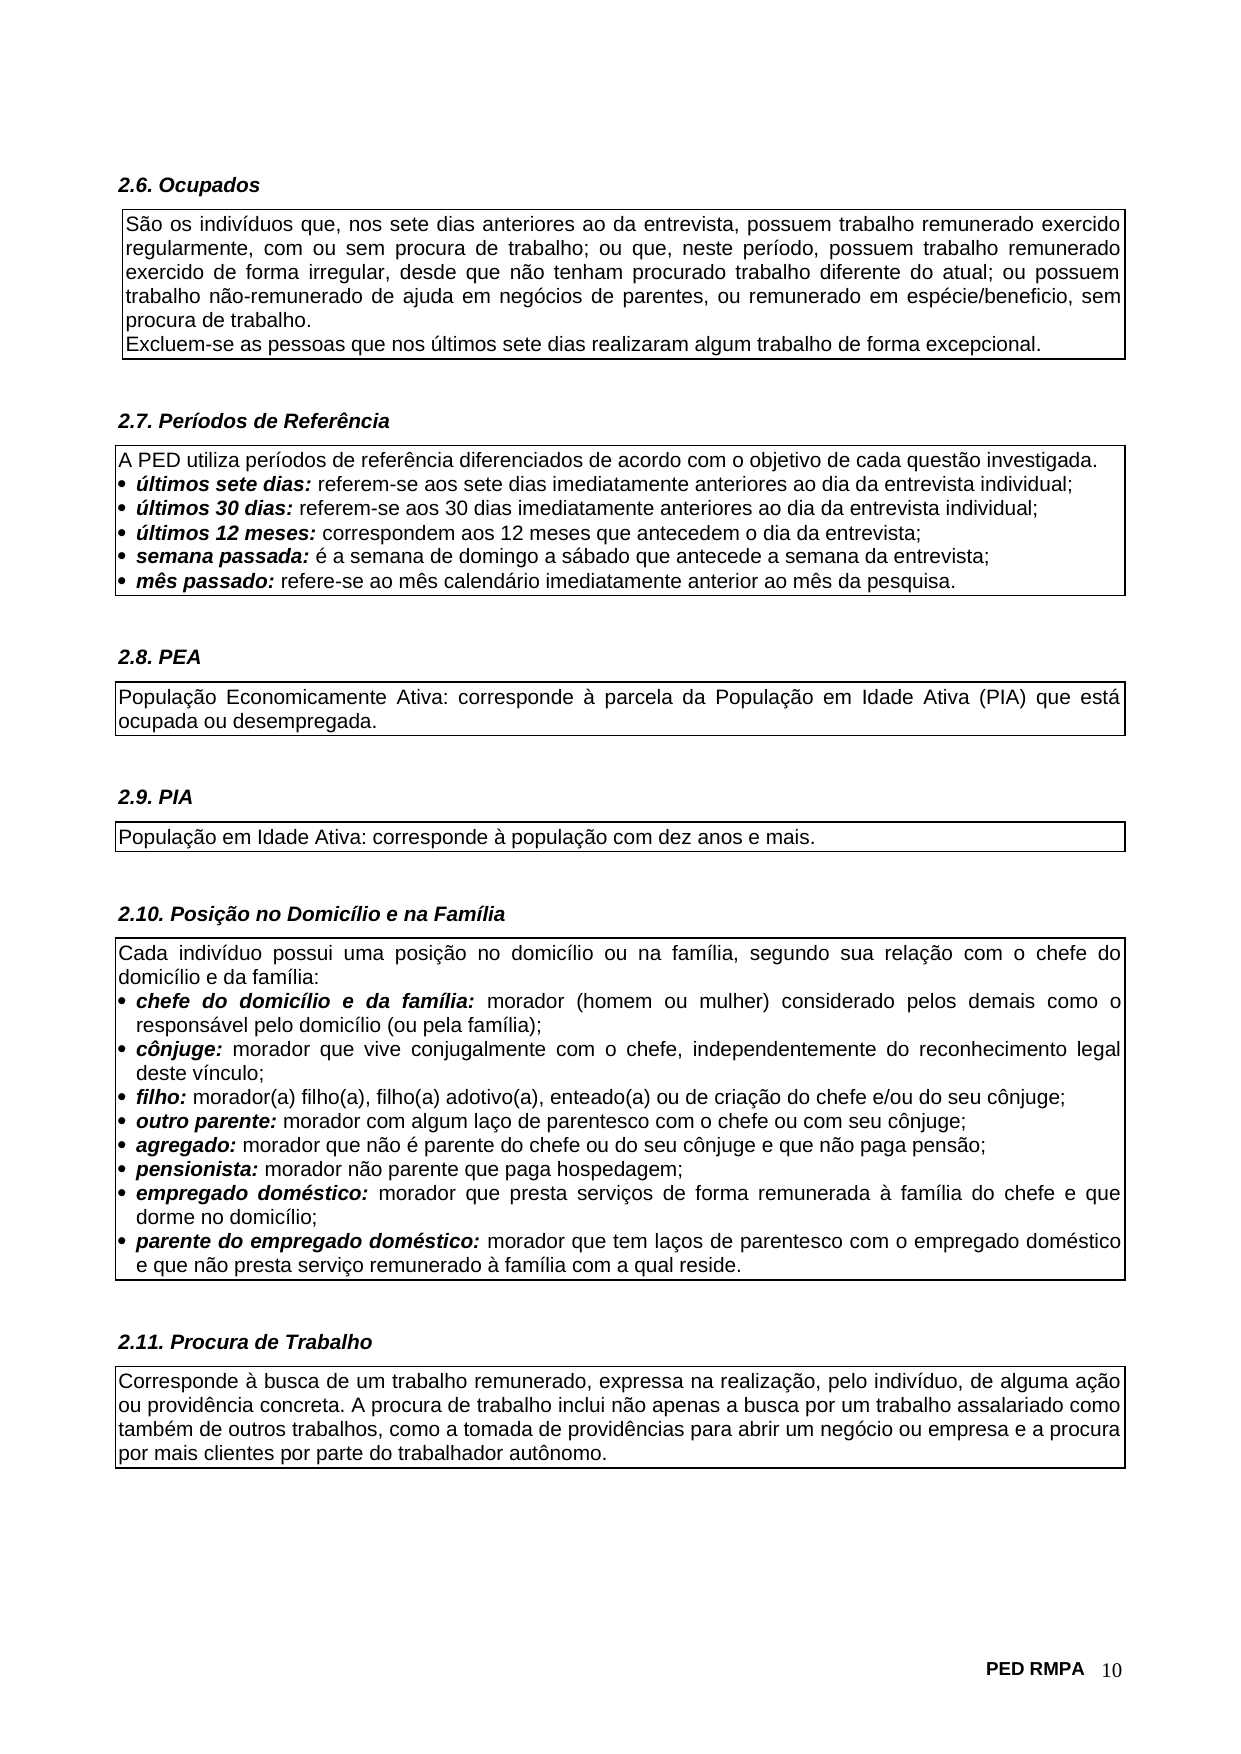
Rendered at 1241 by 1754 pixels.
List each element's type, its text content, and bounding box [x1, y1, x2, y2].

text Excluem-se as pessoas que nos últimos sete dias realizaram algum trabalho de forma excepcional. [123, 328, 1124, 358]
text População : corresponde à população com dez anos e mais. [116, 823, 1124, 851]
list outro parente: morador com algum laço de parentesco com o chefe ou com seu cônjuge; [118, 1109, 1122, 1133]
list agregado: morador que não é parente do chefe ou do seu cônjuge e que não paga pensão; [118, 1133, 1122, 1157]
text 2.11. Procura de Trabalho [118, 1330, 1122, 1354]
text 2.9. PIA [118, 785, 1122, 809]
list filho: morador(a) filho(a), filho(a) adotivo(a), enteado(a) ou de criação do chefe e/ou do seu cônjuge; [118, 1085, 1122, 1109]
list semana passada: é a semana de domingo a sábado que antecede a semana da entrevista; [118, 544, 1122, 565]
list últimos sete dias: referem-se aos sete dias imediatamente anteriores ao dia da entrevista individual; [118, 472, 1122, 496]
text População Economicamente Ativa: corresponde à parcela da População (PIA) que está ocupada ou desempregada. [116, 683, 1124, 735]
list pensionista: morador não parente que paga hospedagem; [118, 1157, 1122, 1181]
list parente do empregado doméstico: morador que tem laços de parentesco com o empregado doméstico e que não presta serviço remunerado à família com a qual reside. [116, 1226, 1124, 1279]
list últimos 30 dias: referem-se aos 30 dias imediatamente anteriores ao dia da entrevista individual; [118, 496, 1122, 520]
text 2.10. Posição no Domicílio e na Família [118, 901, 1122, 925]
text A PED utiliza períodos de referência diferenciados de acordo com o objetivo de cada questão investigada. [116, 446, 1124, 472]
list empregado doméstico: morador que presta serviços de forma remunerada à família do chefe e que dorme no domicílio; [118, 1181, 1122, 1226]
text 2.7. Períodos de Referência [118, 409, 1122, 433]
text Corresponde à busca de um trabalho remunerado, expressa na realização, pelo indivíduo, de alguma ação ou providência concreta. A procura de trabalho inclui não apenas a busca por um trabalho assalariado como também de outros trabalhos, como a tomada de providências para abrir um negócio ou empresa e a procura por mais clientes por parte do trabalhador autônomo. [116, 1367, 1124, 1467]
text São os indivíduos que, nos sete dias anteriores ao da entrevista, possuem trabalho remunerado exercido regularmente, com ou sem procura de trabalho; ou que, neste período, possuem trabalho remunerado exercido de forma irregular, desde que não tenham procurado trabalho diferente do atual; ou possuem trabalho não-remunerado de ajuda em negócios de parentes, ou remunerado em espécie/beneficio, sem procura de trabalho. [123, 210, 1124, 328]
text 2.8. PEA [118, 645, 1122, 669]
list cônjuge: morador que vive conjugalmente com o chefe, independentemente do reconhecimento legal deste vínculo; [118, 1037, 1122, 1085]
text Cada indivíduo possui uma posição no domicílio ou na família, segundo sua relação com o chefe do domicílio e da família: [116, 939, 1124, 989]
text 2.6. Ocupados [118, 173, 1122, 197]
list chefe do domicílio e da família: morador (homem ou mulher) considerado pelos demais como o responsável pelo domicílio (ou pela família); [118, 989, 1122, 1037]
list últimos 12 meses: correspondem aos 12 meses que antecedem o dia da entrevista; [118, 520, 1122, 544]
list mês passado: refere-se ao mês calendário imediatamente anterior ao mês da pesquisa. [116, 565, 1124, 595]
